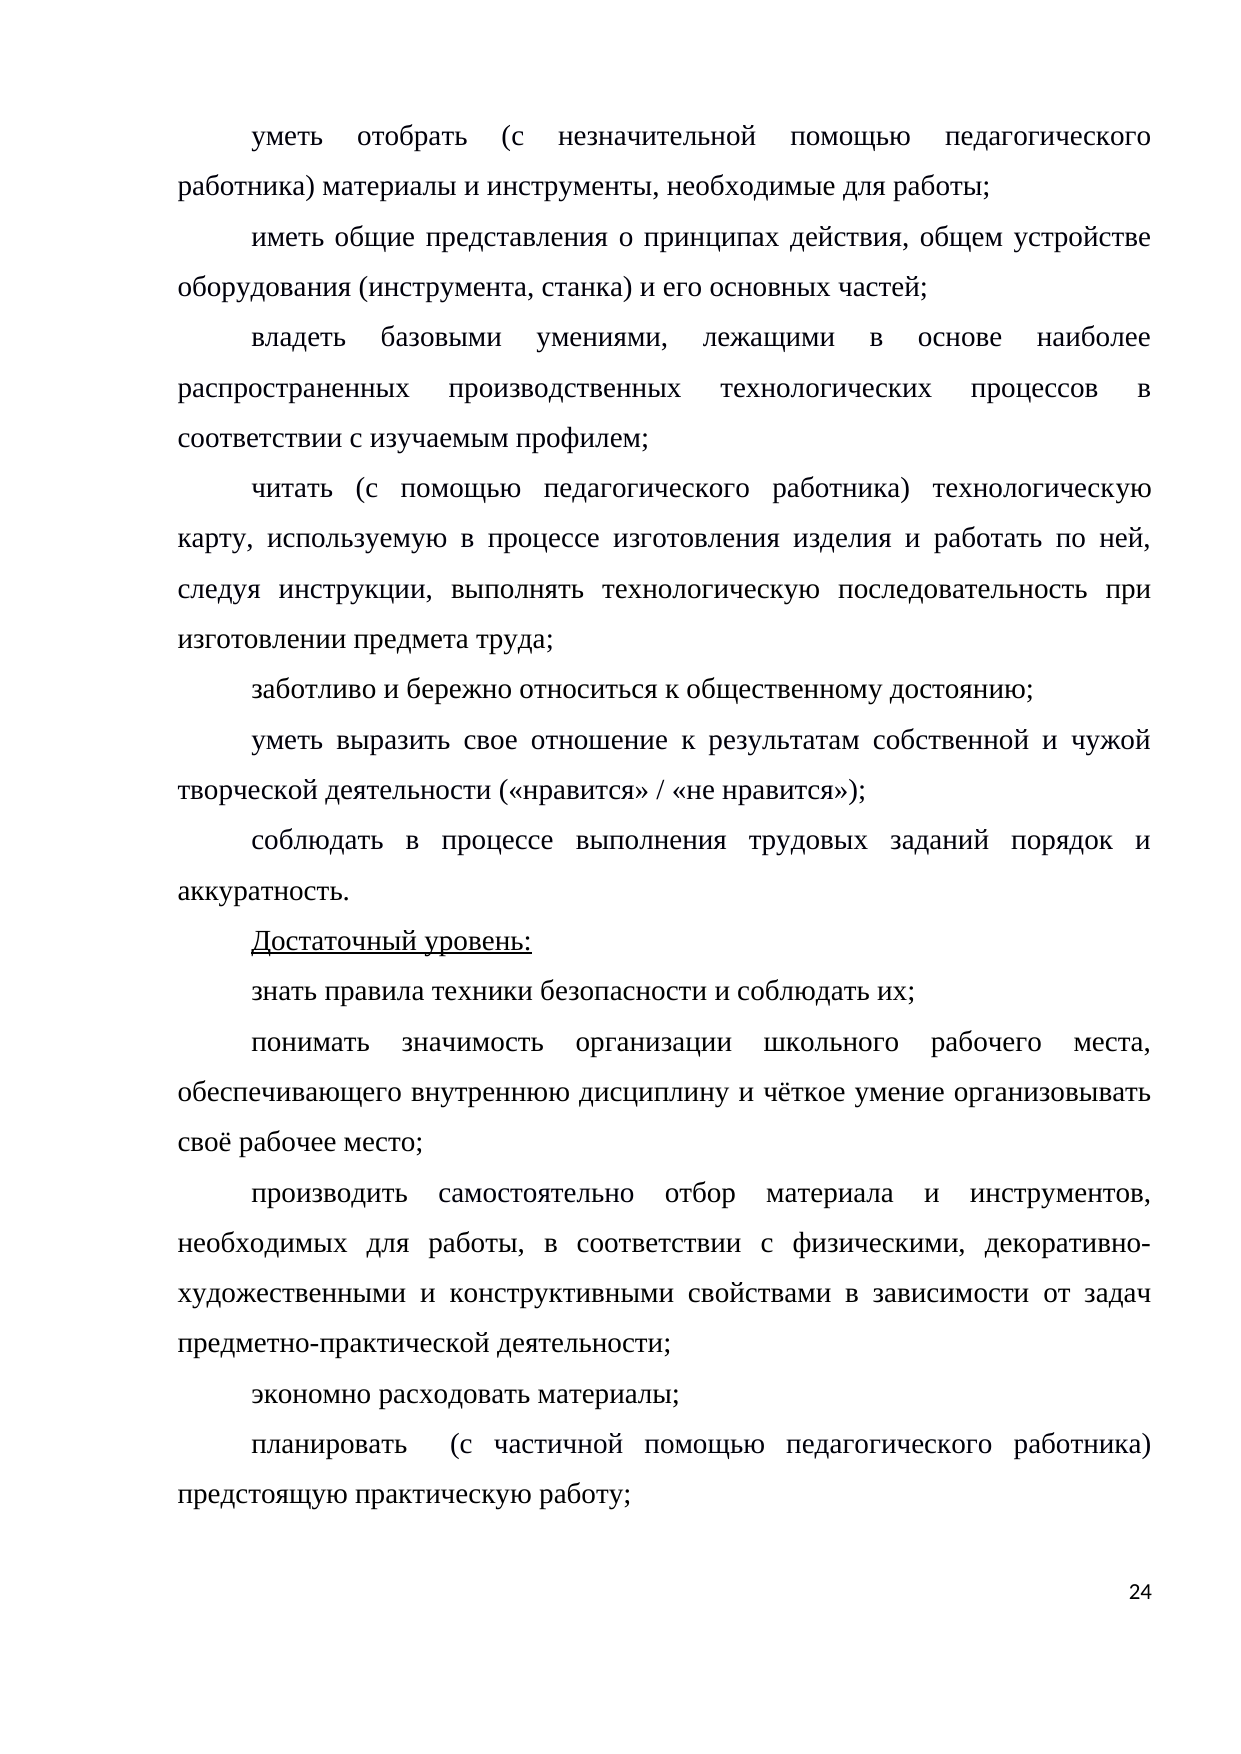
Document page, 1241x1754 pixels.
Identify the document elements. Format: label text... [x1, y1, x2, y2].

text понимать значимость организации школьного рабочего места, обеспечивающего внутреннюю дисциплину и чёткое умение организовывать своё рабочее место; [177, 1024, 1152, 1158]
text заботливо и бережно относиться к общественному достоянию; [177, 672, 1152, 705]
text экономно расходовать материалы; [177, 1376, 1152, 1409]
text иметь общие представления о принципах действия, общем устройстве оборудования (инструмента, станка) и его основных частей; [177, 219, 1152, 303]
text Достаточный уровень: [177, 923, 1152, 957]
text уметь отобрать (с незначительной помощью педагогического работника) материалы и инструменты, необходимые для работы; [177, 118, 1152, 202]
text планировать (с частичной помощью педагогического работника) предстоящую практическую работу; [177, 1426, 1152, 1510]
text соблюдать в процессе выполнения трудовых заданий порядок и аккуратность. [177, 822, 1152, 906]
text уметь выразить свое отношение к результатам собственной и чужой творческой деятельности («нравится» / «не нравится»); [177, 722, 1152, 806]
text знать правила техники безопасности и соблюдать их; [177, 973, 1152, 1007]
text производить самостоятельно отбор материала и инструментов, необходимых для работы, в соответствии с физическими, декоративно-художественными и конструктивными свойствами в зависимости от задач предметно-практической деятельности; [177, 1175, 1152, 1359]
text читать (с помощью педагогического работника) технологическую карту, используемую в процессе изготовления изделия и работать по ней, следуя инструкции, выполнять технологическую последовательность при изготовлении предмета труда; [177, 470, 1152, 655]
text владеть базовыми умениями, лежащими в основе наиболее распространенных производственных технологических процессов в соответствии с изучаемым профилем; [177, 319, 1152, 453]
